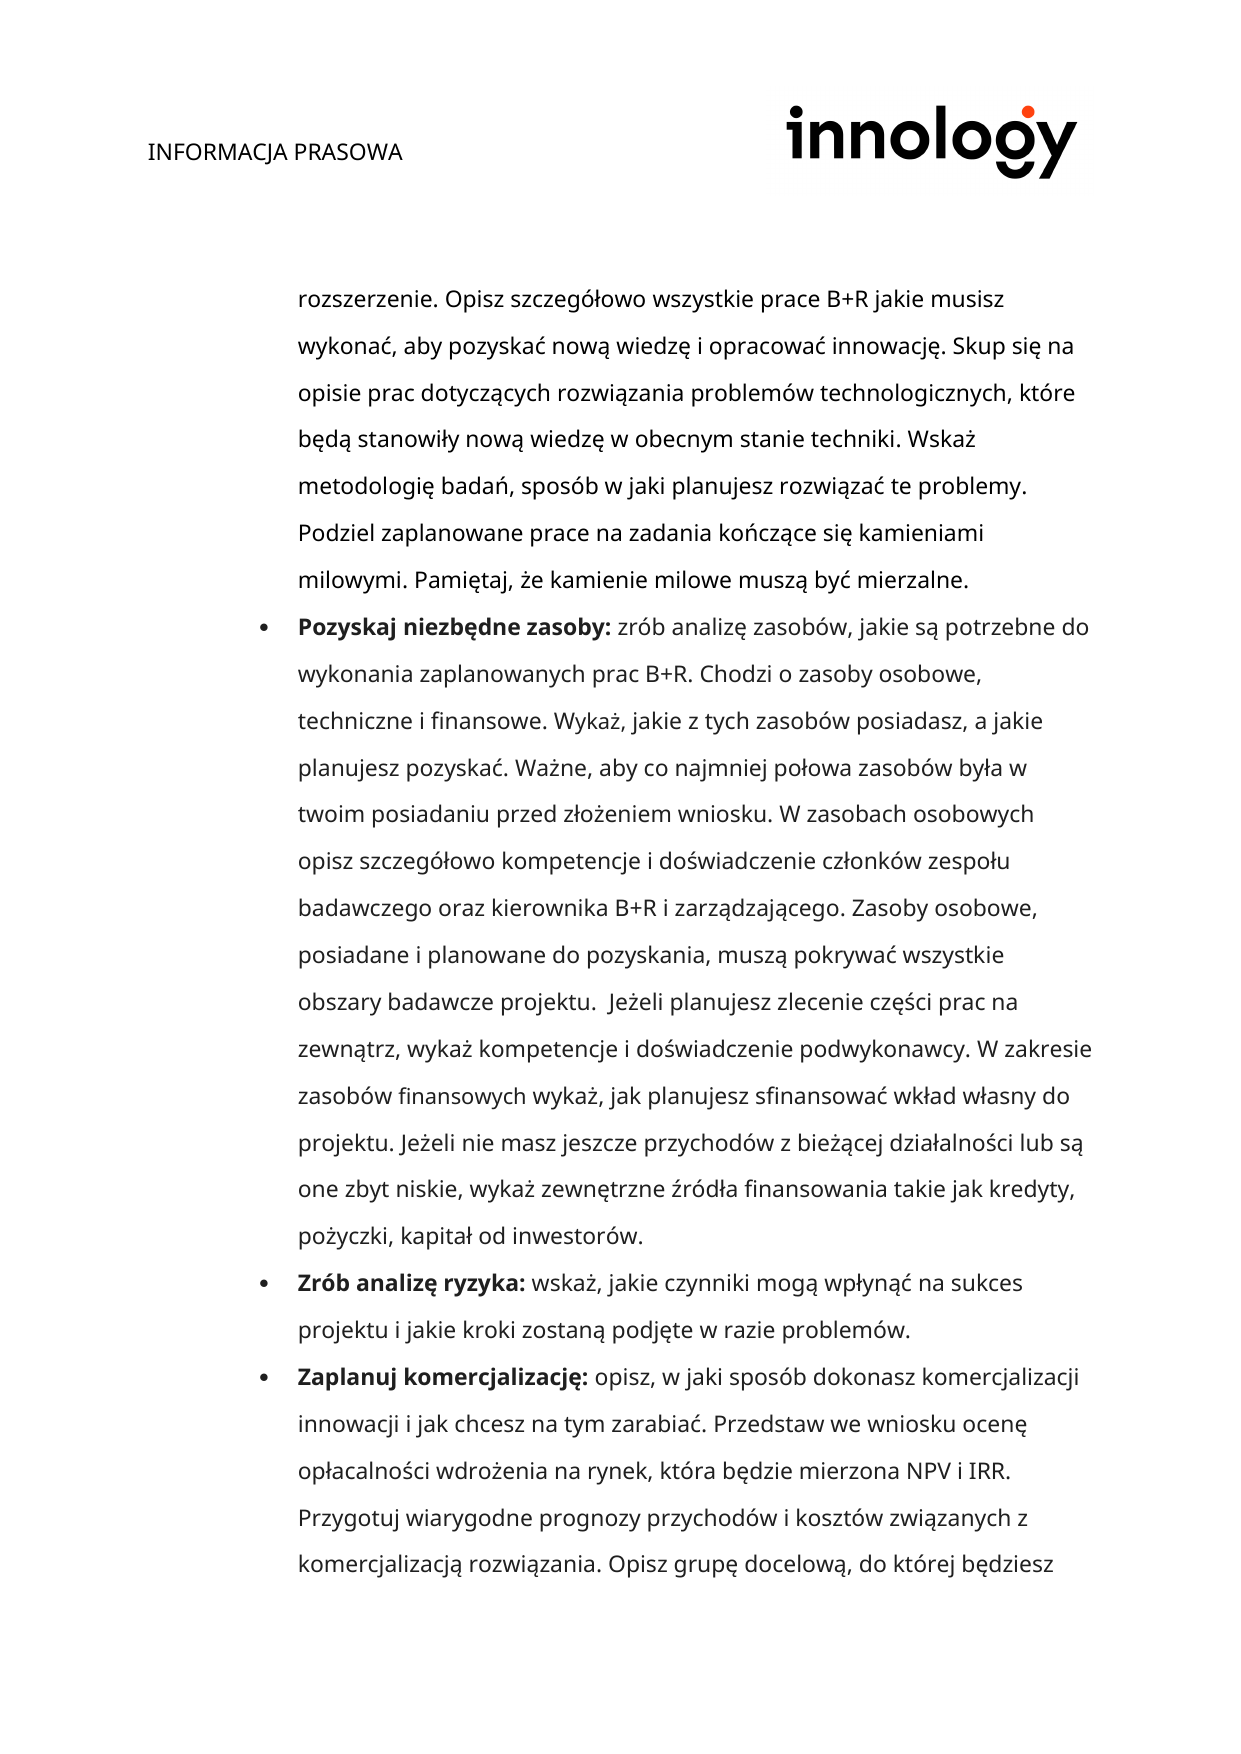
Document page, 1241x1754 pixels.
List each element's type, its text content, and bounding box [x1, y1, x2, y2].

picture [766, 86, 1094, 196]
list Zrób analizę ryzyka: wskaż, jakie czynniki mogą wpłynąć na sukces projektu i jakie kroki zostaną podjęte w razie problemów. [260, 1267, 1093, 1345]
list Pozyskaj niezbędne zasoby: zrób analizę zasobów, jakie są potrzebne do wykonania zaplanowanych prac B+R. Chodzi o zasoby osobowe, techniczne i finansowe. Wykaż, jakie z tych zasobów posiadasz, a jakie planujesz pozyskać. Ważne, aby co najmniej połowa zasobów była w twoim posiadaniu przed złożeniem wniosku. W zasobach osobowych opisz szczegółowo kompetencje i doświadczenie członków zespołu badawczego oraz kierownika B+R i zarządzającego. Zasoby osobowe, posiadane i planowane do pozyskania, muszą pokrywać wszystkie obszary badawcze projektu. Jeżeli planujesz zlecenie części prac na zewnątrz, wykaż kompetencje i doświadczenie podwykonawcy. W zakresie zasobów finansowych wykaż, jak planujesz sfinansować wkład własny do projektu. Jeżeli nie masz jeszcze przychodów z bieżącej działalności lub są one zbyt niskie, wykaż zewnętrzne źródła finansowania takie jak kredyty, pożyczki, kapitał od inwestorów. [260, 611, 1093, 1252]
